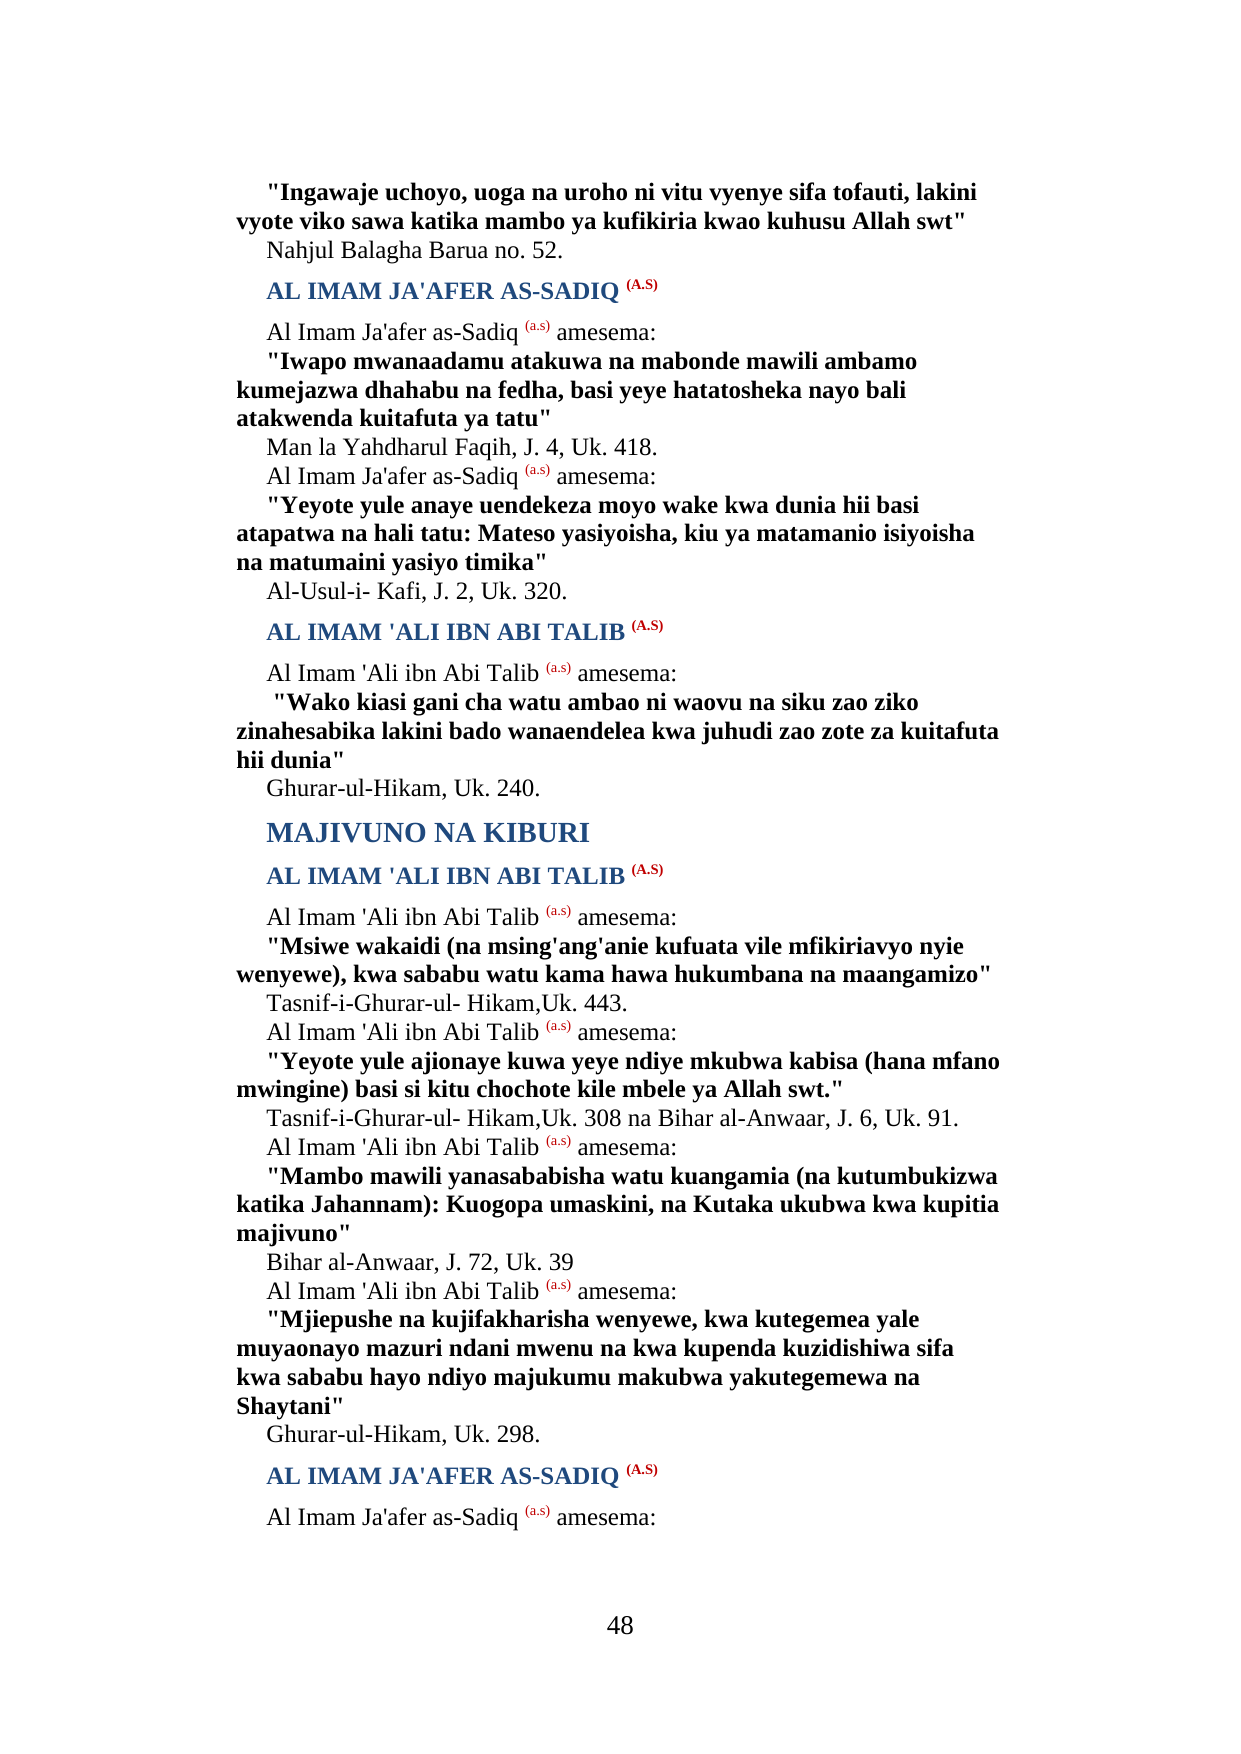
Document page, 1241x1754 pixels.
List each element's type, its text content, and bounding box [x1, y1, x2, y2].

text Nahjul Balagha Barua no. 52. [236, 235, 1004, 263]
text Al Imam 'Ali ibn Abi Talib (a.s) amesema: [236, 902, 1004, 931]
subtitle AL IMAM JA'AFER AS-SADIQ (A.S) [236, 276, 1004, 305]
text "Mjiepushe na kujifakharisha wenyewe, kwa kutegemea yale muyaonayo mazuri ndani mwenu na kwa kupenda kuzidishiwa sifa kwa sababu hayo ndiyo majukumu makubwa yakutegemewa na Shaytani" [236, 1304, 1004, 1419]
text Al Imam 'Ali ibn Abi Talib (a.s) amesema: [236, 1132, 1004, 1161]
text Al-Usul-i- Kafi, J. 2, Uk. 320. [236, 576, 1004, 605]
text Al Imam 'Ali ibn Abi Talib (a.s) amesema: [236, 1276, 1004, 1304]
text Ghurar-ul-Hikam, Uk. 298. [236, 1419, 1004, 1448]
subtitle AL IMAM JA'AFER AS-SADIQ (A.S) [236, 1461, 1004, 1489]
text "Mambo mawili yanasababisha watu kuangamia (na kutumbukizwa katika Jahannam): Kuogopa umaskini, na Kutaka ukubwa kwa kupitia majivuno" [236, 1161, 1004, 1247]
text "Yeyote yule ajionaye kuwa yeye ndiye mkubwa kabisa (hana mfano mwingine) basi si kitu chochote kile mbele ya Allah swt." [236, 1046, 1004, 1103]
text Bihar al-Anwaar, J. 72, Uk. 39 [236, 1247, 1004, 1276]
text Al Imam Ja'afer as-Sadiq (a.s) amesema: [236, 1502, 1004, 1531]
text Al Imam 'Ali ibn Abi Talib (a.s) amesema: [236, 1017, 1004, 1046]
text Al Imam Ja'afer as-Sadiq (a.s) amesema: [236, 317, 1004, 346]
text "Iwapo mwanaadamu atakuwa na mabonde mawili ambamo kumejazwa dhahabu na fedha, basi yeye hatatosheka nayo bali atakwenda kuitafuta ya tatu" [236, 346, 1004, 432]
text Tasnif-i-Ghurar-ul- Hikam,Uk. 443. [236, 988, 1004, 1017]
subtitle AL IMAM 'ALI IBN ABI TALIB (A.S) [236, 861, 1004, 889]
text Ghurar-ul-Hikam, Uk. 240. [236, 773, 1004, 802]
text "Yeyote yule anaye uendekeza moyo wake kwa dunia hii basi atapatwa na hali tatu: Mateso yasiyoisha, kiu ya matamanio isiyoisha na matumaini yasiyo timika" [236, 490, 1004, 576]
text Man la Yahdharul Faqih, J. 4, Uk. 418. [236, 432, 1004, 461]
text Al Imam 'Ali ibn Abi Talib (a.s) amesema: [236, 658, 1004, 687]
text "Ingawaje uchoyo, uoga na uroho ni vitu vyenye sifa tofauti, lakini vyote viko sawa katika mambo ya kufikiria kwao kuhusu Allah swt" [236, 177, 1004, 235]
text "Msiwe wakaidi (na msing'ang'anie kufuata vile mfikiriavyo nyie wenyewe), kwa sababu watu kama hawa hukumbana na maangamizo" [236, 931, 1004, 988]
text Tasnif-i-Ghurar-ul- Hikam,Uk. 308 na Bihar al-Anwaar, J. 6, Uk. 91. [236, 1103, 1004, 1132]
text Al Imam Ja'afer as-Sadiq (a.s) amesema: [236, 461, 1004, 490]
subtitle MAJIVUNO NA KIBURI [236, 815, 1004, 848]
text "Wako kiasi gani cha watu ambao ni waovu na siku zao ziko zinahesabika lakini bado wanaendelea kwa juhudi zao zote za kuitafuta hii dunia" [236, 687, 1004, 773]
subtitle AL IMAM 'ALI IBN ABI TALIB (A.S) [236, 617, 1004, 646]
